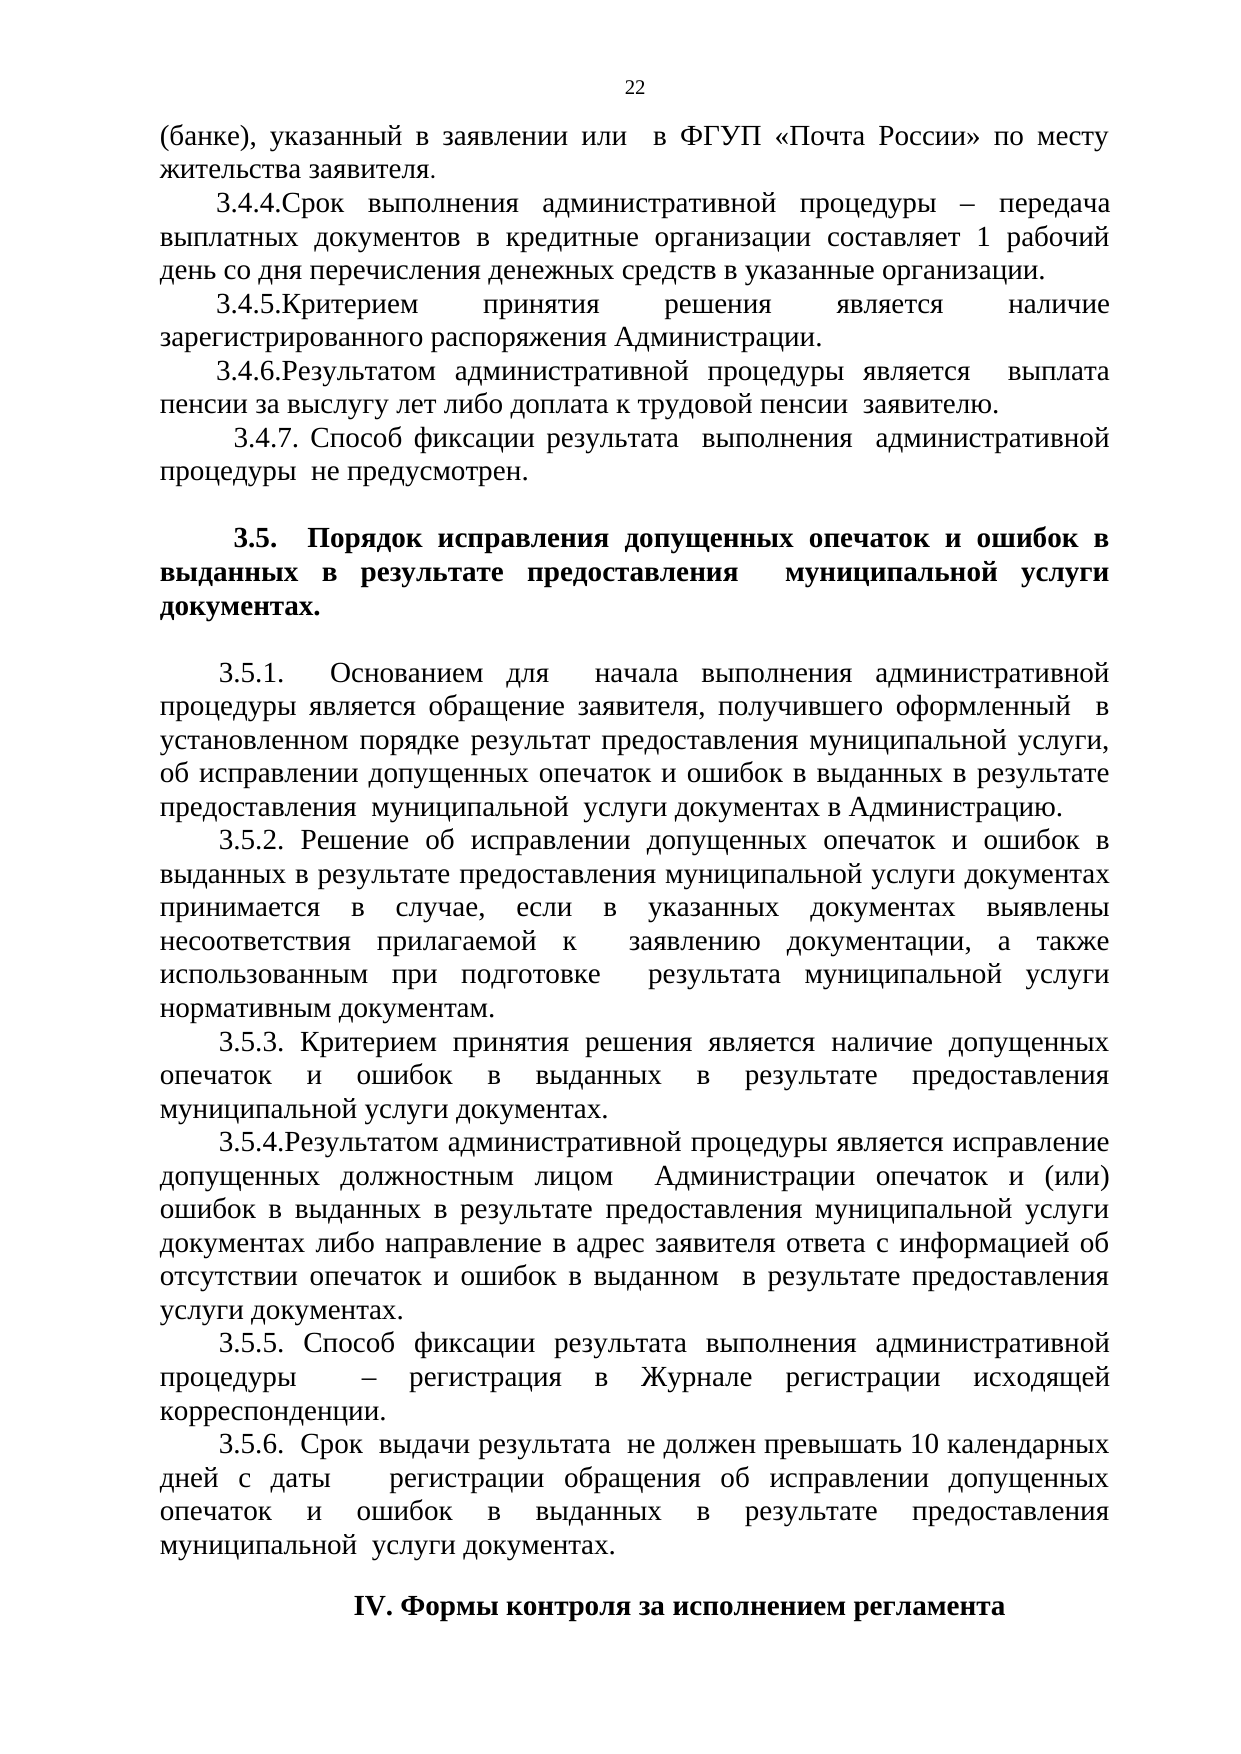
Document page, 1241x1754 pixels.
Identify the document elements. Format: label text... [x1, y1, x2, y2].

text 3.5.3. Критерием принятия решения является наличие допущенных опечаток и ошибок в выданных в результате предоставления муниципальной услуги документах. [159, 1024, 1110, 1124]
text 3.5. Порядок исправления допущенных опечаток и ошибок в выданных в результате предоставления муниципальной услуги документах. [159, 521, 1110, 621]
text 3.5.6. Срок выдачи результата не должен превышать 10 календарных дней с даты регистрации обращения об исправлении допущенных опечаток и ошибок в выданных в результате предоставления муниципальной услуги документах. [159, 1426, 1110, 1560]
text 3.4.7. Способ фиксации результата выполнения административной процедуры не предусмотрен. [159, 420, 1110, 487]
text 3.5.4.Результатом административной процедуры является исправление допущенных должностным лицом Администрации опечаток и (или) ошибок в выданных в результате предоставления муниципальной услуги документах либо направление в адрес заявителя ответа с информацией об отсутствии опечаток и ошибок в выданном в результате предоставления услуги документах. [159, 1124, 1110, 1326]
text 3.4.4.Срок выполнения административной процедуры – передача выплатных документов в кредитные организации составляет 1 рабочий день со дня перечисления денежных средств в указанные организации. [159, 185, 1110, 286]
text 3.4.6.Результатом административной процедуры является выплата пенсии за выслугу лет либо доплата к трудовой пенсии заявителю. [159, 353, 1110, 420]
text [159, 118, 1110, 185]
text 3.5.5. Способ фиксации результата выполнения административной процедуры – регистрация в Журнале регистрации исходящей корреспонденции. [159, 1326, 1110, 1426]
text IV. Формы контроля за исполнением регламента [159, 1588, 1110, 1622]
text 3.4.5.Критерием принятия решения является наличие зарегистрированного распоряжения Администрации. [159, 286, 1110, 353]
text 3.5.1. Основанием для начала выполнения административной процедуры является обращение заявителя, получившего оформленный в установленном порядке результат предоставления муниципальной услуги, об исправлении допущенных опечаток и ошибок в выданных в результате предоставления муниципальной услуги документах в Администрацию. [159, 655, 1110, 822]
text 3.5.2. Решение об исправлении допущенных опечаток и ошибок в выданных в результате предоставления муниципальной услуги документах принимается в случае, если в указанных документах выявлены несоответствия прилагаемой к заявлению документации, а также использованным при подготовке результата муниципальной услуги нормативным документам. [159, 822, 1110, 1024]
